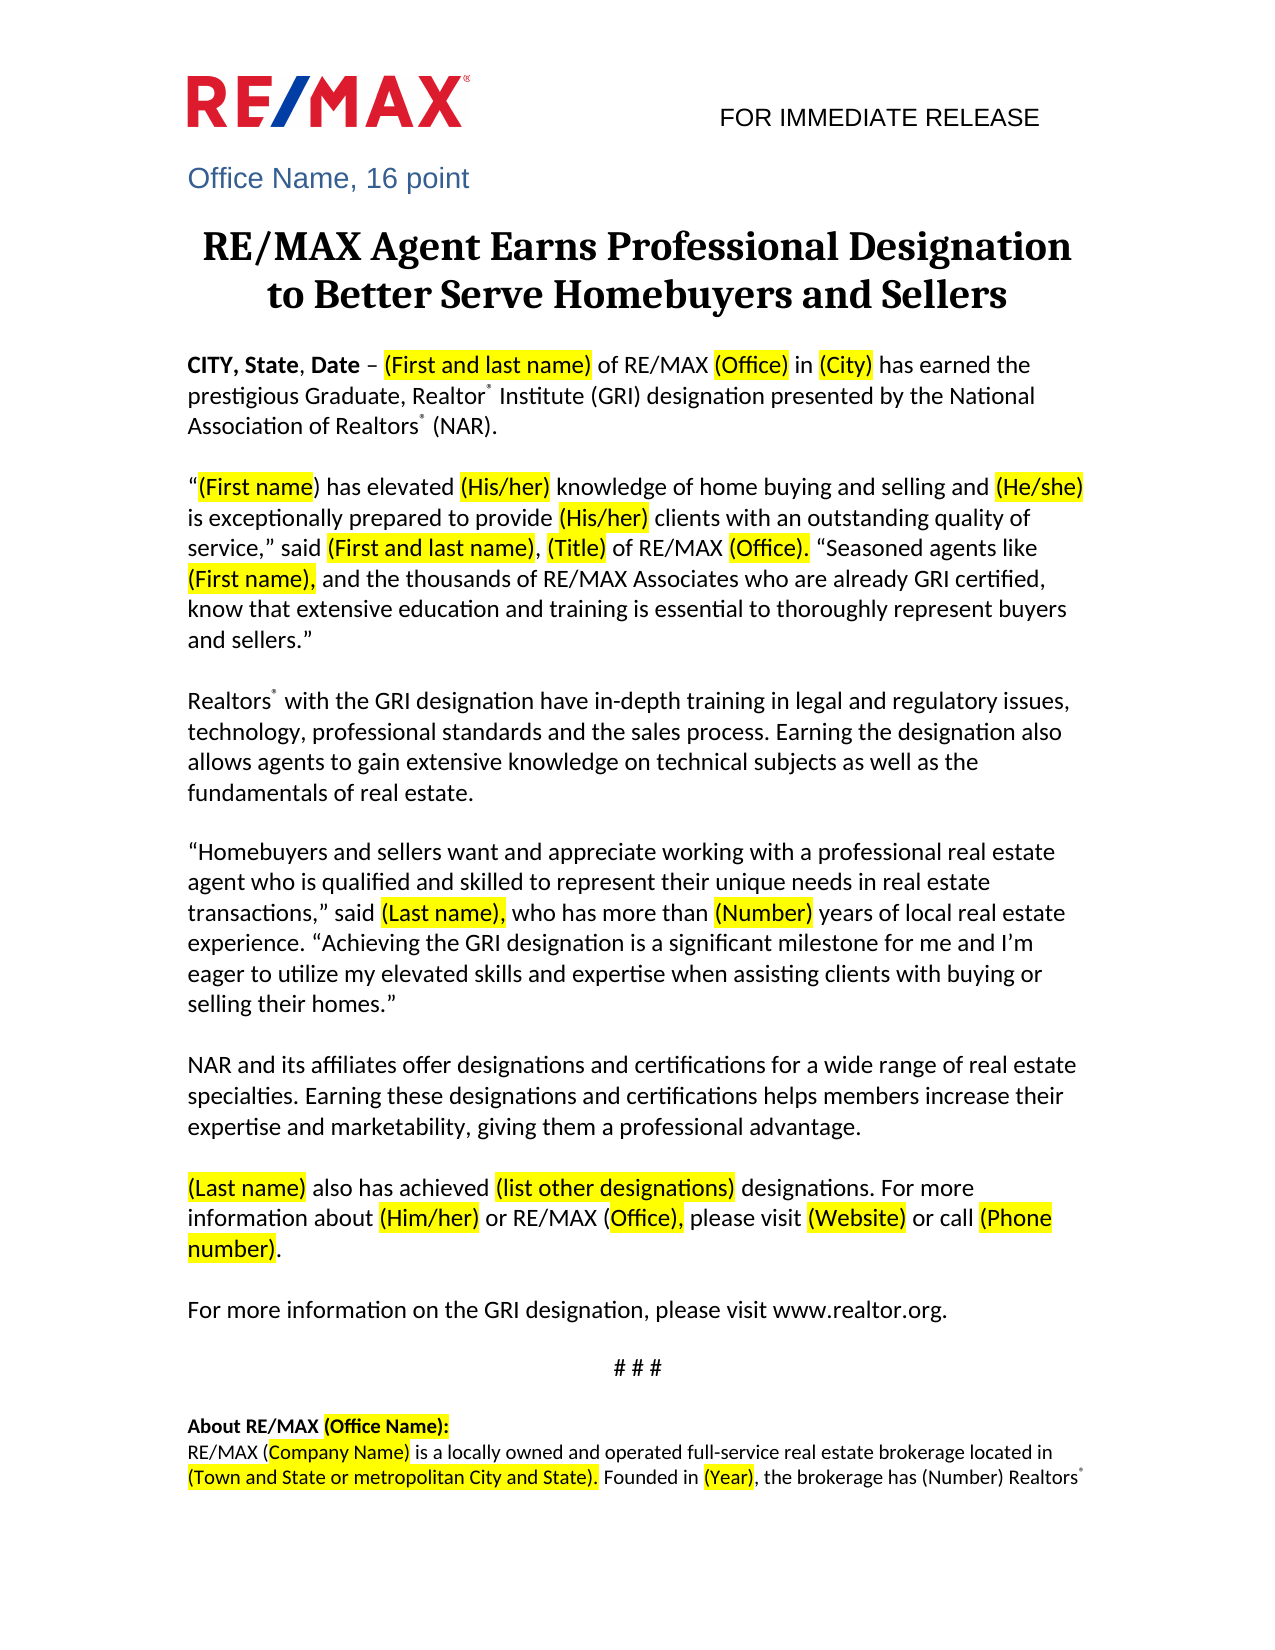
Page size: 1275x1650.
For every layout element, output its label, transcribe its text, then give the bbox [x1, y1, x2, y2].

text About RE/MAX (Office Name): [187, 1413, 1087, 1439]
text (Last name) also has achieved (list other designations) designations. For more information about (Him/her) or RE/MAX (Office), please visit (Website) or call (Phone number). [187, 1172, 1087, 1263]
picture [187, 75, 471, 127]
text NAR and its affiliates offer designations and certifications for a wide range of real estate specialties. Earning these designations and certifications helps members increase their expertise and marketability, giving them a professional advantage. [187, 1050, 1087, 1141]
text For more information on the GRI designation, please visit www.realtor.org. [187, 1294, 1087, 1324]
text Realtors® with the GRI designation have in-depth training in legal and regulatory issues, technology, professional standards and the sales process. Earning the designation also allows agents to gain extensive knowledge on technical subjects as well as the fundamentals of real estate. [187, 685, 1087, 807]
text RE/MAX Agent Earns Professional Designation to Better Serve Homebuyers and Sellers [187, 223, 1087, 319]
text “(First name) has elevated (His/her) knowledge of home buying and selling and (He/she) is exceptionally prepared to provide (His/her) clients with an outstanding quality of service,” said (First and last name), (Title) of RE/MAX (Office). “Seasoned agents like (First name), and the thousands of RE/MAX Associates who are already GRI certified, know that extensive education and training is essential to thoroughly represent buyers and sellers.” [187, 472, 1087, 655]
text CITY, State, Date – (First and last name) of RE/MAX (Office) in (City) has earned the prestigious Graduate, Realtor® Institute (GRI) designation presented by the National Association of Realtors® (NAR). [187, 349, 1087, 441]
text # # # [187, 1352, 1087, 1383]
text “Homebuyers and sellers want and appreciate working with a professional real estate agent who is qualified and skilled to represent their unique needs in real estate transactions,” said (Last name), who has more than (Number) years of local real estate experience. “Achieving the GRI designation is a significant milestone for me and I’m eager to utilize my elevated skills and expertise when assisting clients with buying or selling their homes.” [187, 836, 1087, 1019]
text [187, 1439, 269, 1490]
